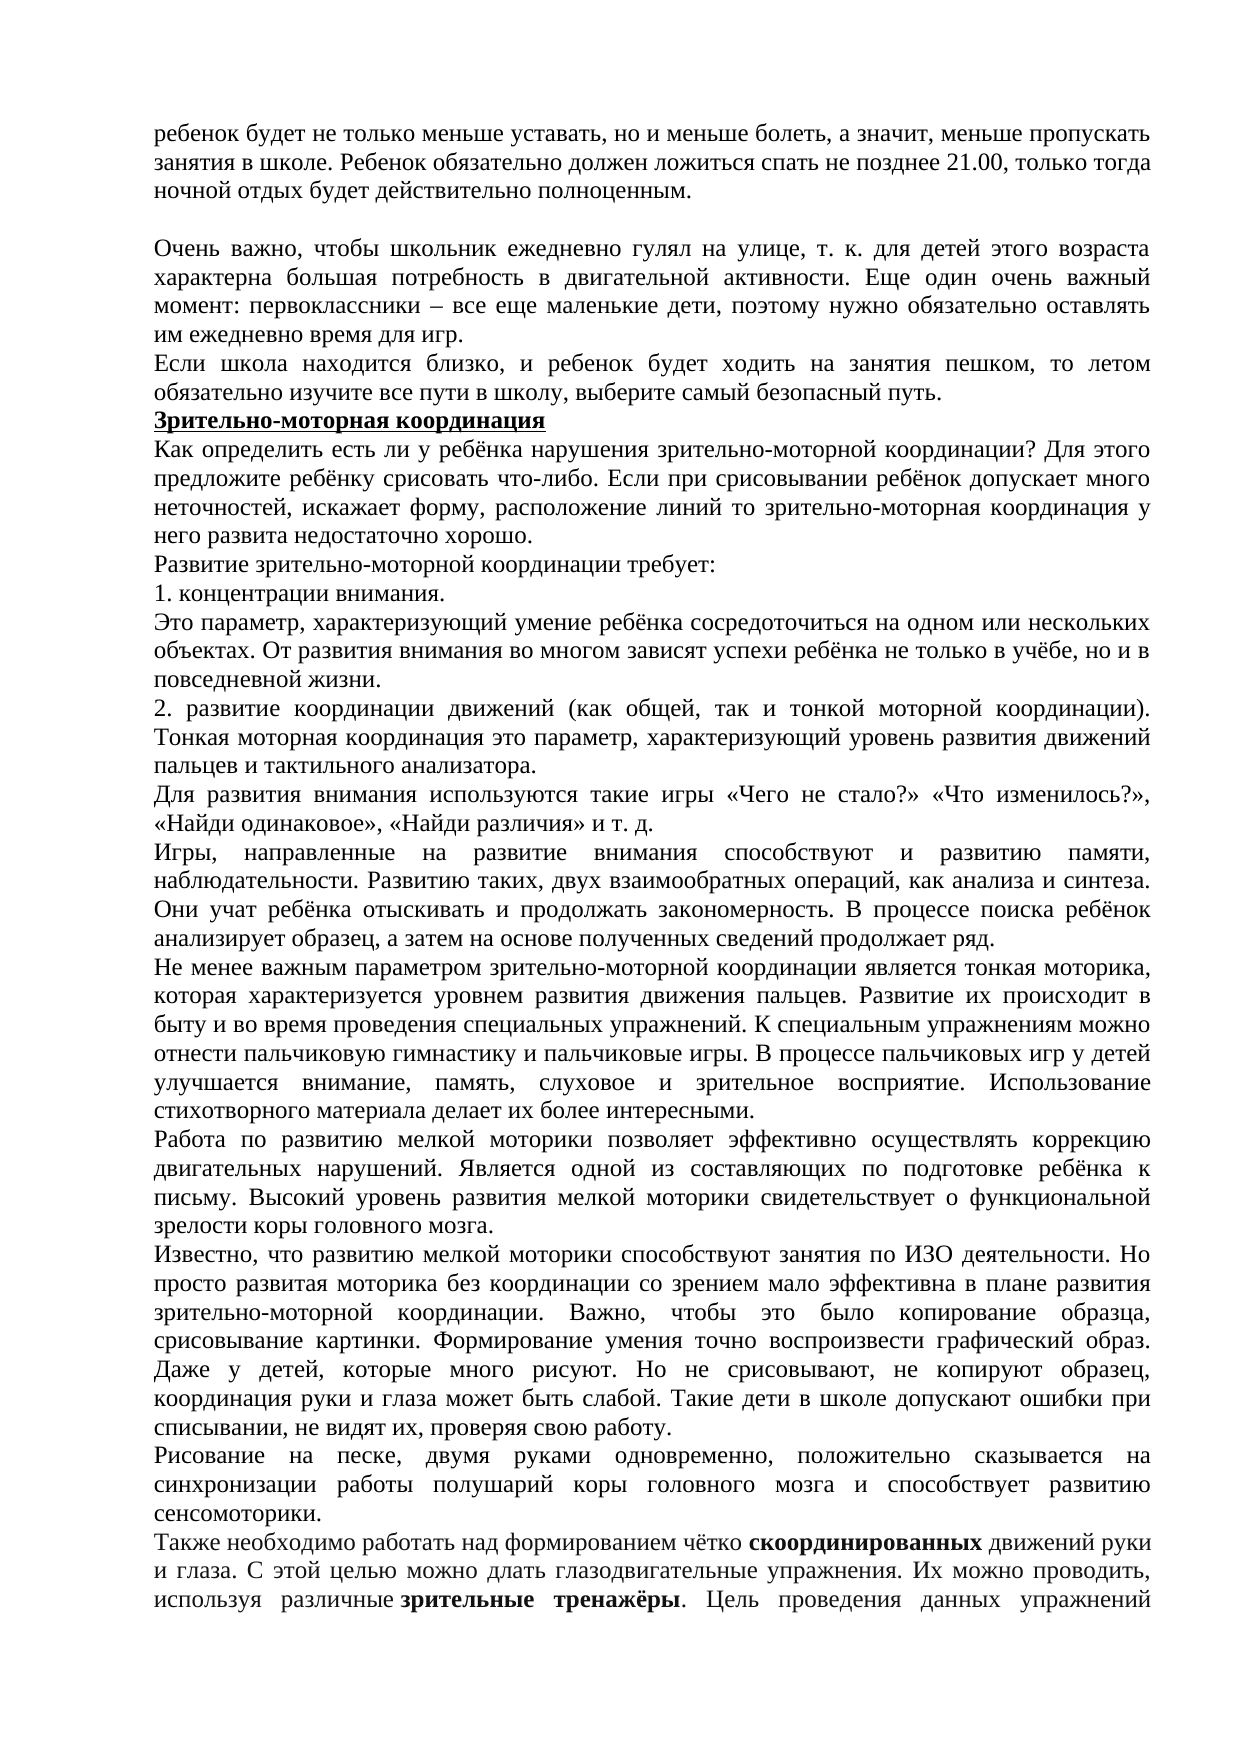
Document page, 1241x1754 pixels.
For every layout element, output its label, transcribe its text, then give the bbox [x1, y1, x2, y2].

text 2. развитие координации движений (как общей, так и тонкой моторной координации). Тонкая моторная координация это параметр, характеризующий уровень развития движений пальцев и тактильного анализатора. [153, 693, 1152, 779]
text Это параметр, характеризующий умение ребёнка сосредоточиться на одном или нескольких объектах. От развития внимания во многом зависят успехи ребёнка не только в учёбе, но и в повседневной жизни. [153, 607, 1152, 693]
text Зрительно-моторная координация [153, 406, 1152, 434]
text Развитие зрительно-моторной координации требует: [153, 549, 1152, 578]
text Как определить есть ли у ребёнка нарушения зрительно-моторной координации? Для этого предложите ребёнку срисовать что-либо. Если при срисовывании ребёнок допускает много неточностей, искажает форму, расположение линий то зрительно-моторная координация у него развита недостаточно хорошо. [153, 434, 1152, 549]
text 1. концентрации внимания. [153, 578, 1152, 607]
text Очень важно, чтобы школьник ежедневно гулял на улице, т. к. для детей этого возраста характерна большая потребность в двигательной активности. Еще один очень важный момент: первоклаccники – все еще маленькие дети, поэтому нужно обязательно оставлять им ежедневно время для игр. [153, 233, 1152, 348]
text Не менее важным параметром зрительно-моторной координации является тонкая моторика, которая характеризуется уровнем развития движения пальцев. Развитие их происходит в быту и во время проведения специальных упражнений. К специальным упражнениям можно отнести пальчиковую гимнастику и пальчиковые игры. В процессе пальчиковых игр у детей улучшается внимание, память, слуховое и зрительное восприятие. Использование стихотворного материала делает их более интересными. [153, 952, 1152, 1124]
text Рисование на песке, двумя руками одновременно, положительно сказывается на синхронизации работы полушарий коры головного мозга и способствует развитию сенсомоторики. [153, 1441, 1152, 1527]
text Если школа находится близко, и ребенок будет ходить на занятия пешком, то летом обязательно изучите все пути в школу, выберите cамый безопасный путь. [153, 348, 1152, 406]
text Для развития внимания используются такие игры «Чего не стало?» «Что изменилось?», «Найди одинаковое», «Найди различия» и т. д. [153, 779, 1152, 837]
text Игры, направленные на развитие внимания способствуют и развитию памяти, наблюдательности. Развитию таких, двух взаимообратных операций, как анализа и синтеза. Они учат ребёнка отыскивать и продолжать закономерность. В процессе поиска ребёнок анализирует образец, а затем на основе полученных сведений продолжает ряд. [153, 837, 1152, 952]
text Работа по развитию мелкой моторики позволяет эффективно осуществлять коррекцию двигательных нарушений. Является одной из составляющих по подготовке ребёнка к письму. Высокий уровень развития мелкой моторики свидетельствует о функциональной зрелости коры головного мозга. [153, 1124, 1152, 1239]
text Известно, что развитию мелкой моторики способствуют занятия по ИЗО деятельности. Но просто развитая моторика без координации со зрением мало эффективна в плане развития зрительно-моторной координации. Важно, чтобы это было копирование образца, срисовывание картинки. Формирование умения точно воспроизвести графический образ. Даже у детей, которые много рисуют. Но не срисовывают, не копируют образец, координация руки и глаза может быть слабой. Такие дети в школе допускают ошибки при списывании, не видят их, проверяя свою работу. [153, 1239, 1152, 1441]
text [153, 118, 1152, 204]
